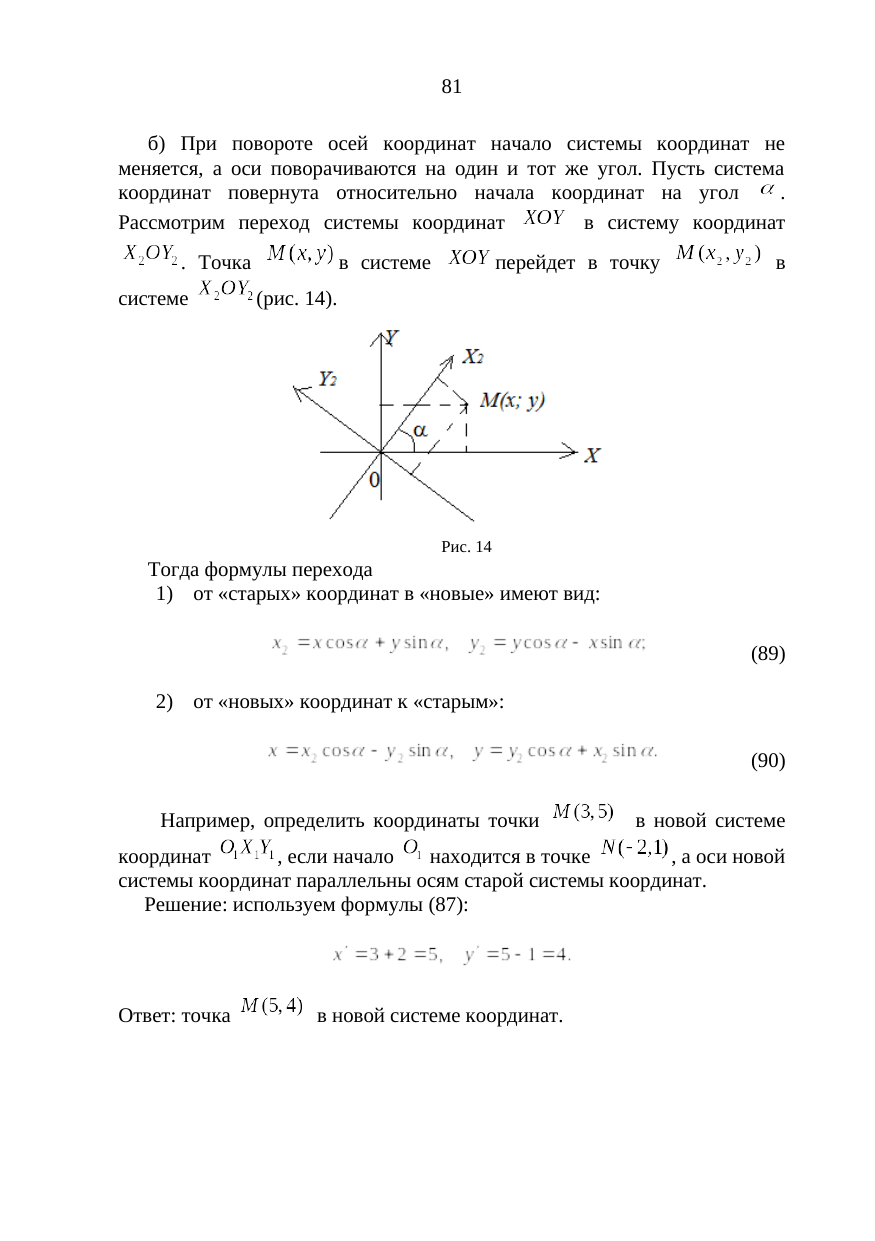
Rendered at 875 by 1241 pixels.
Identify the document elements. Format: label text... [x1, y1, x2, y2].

text (89) [118, 629, 785, 664]
list от «новых» координат к «старым»: [156, 688, 785, 713]
text Например, определить координаты точки в новой системе координат , если начало находится в точке , а оси новой системы координат параллельны осям старой системы координат. [118, 797, 785, 892]
text (90) [118, 737, 785, 772]
text Тогда формулы перехода [118, 556, 785, 581]
picture [286, 309, 647, 538]
text б) При повороте осей координат начало системы координат не меняется, а оси поворачиваются на один и тот же угол. Пусть система координат повернута относительно начала координат на угол . Рассмотрим переход системы координат в систему координат . Точка в системе перейдет в точку в системе (рис. 14). [118, 131, 785, 309]
text Ответ: точка в новой системе координат. [118, 991, 785, 1027]
list от «старых» координат в «новые» имеют вид: [156, 581, 785, 604]
text Решение: используем формулы (87): [118, 892, 785, 916]
text Рис. 14 [118, 537, 785, 556]
